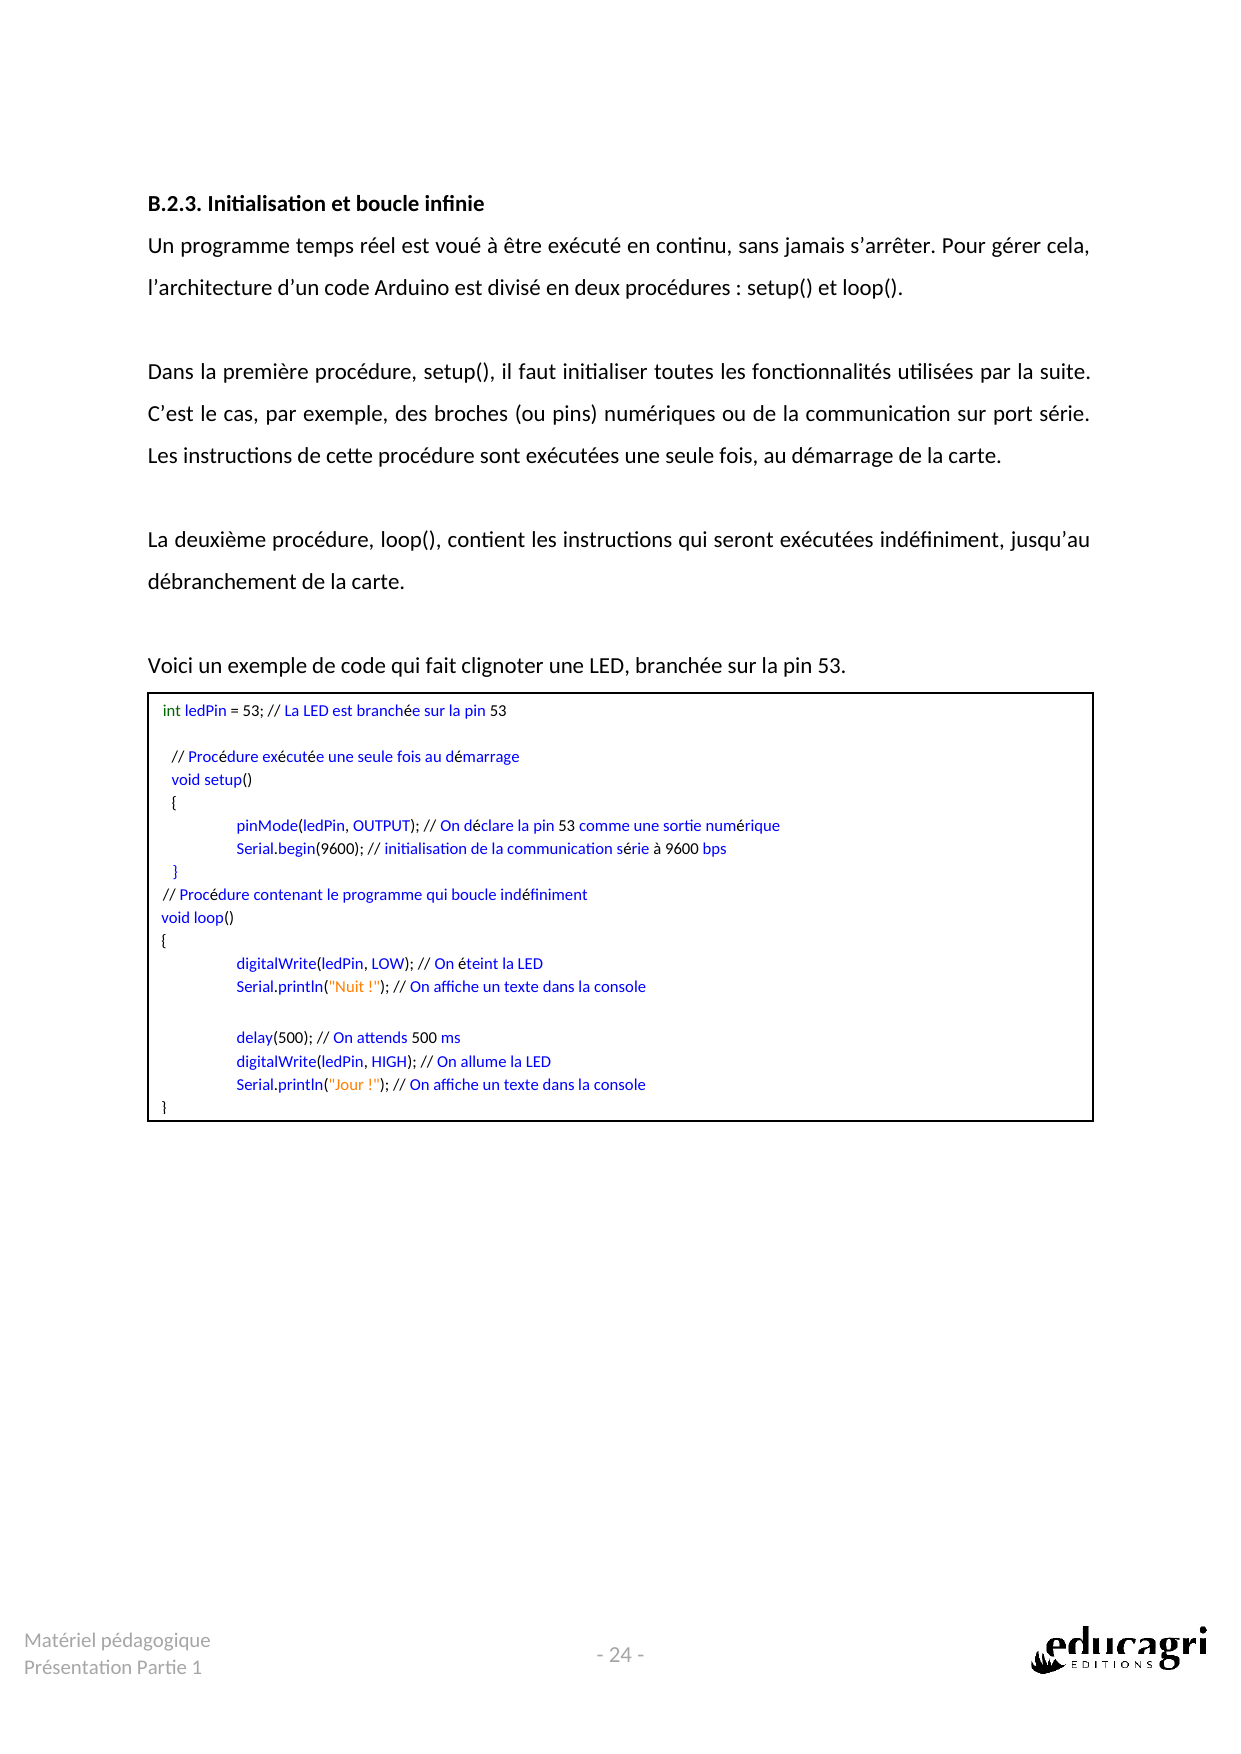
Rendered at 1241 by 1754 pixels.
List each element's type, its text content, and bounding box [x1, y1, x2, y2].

text Dans la première procédure, setup(), il faut initialiser toutes les fonctionnalités utilisées par la suite. C’est le cas, par exemple, des broches (ou pins) numériques ou de la communication sur port série. Les instructions de cette procédure sont exécutées une seule fois, au démarrage de la carte. [148, 357, 1093, 469]
picture [1023, 1620, 1214, 1681]
text La deuxième procédure, loop(), contient les instructions qui seront exécutées indéfiniment, jusqu’au débranchement de la carte. [148, 525, 1093, 595]
text Un programme temps réel est voué à être exécuté en continu, sans jamais s’arrêter. Pour gérer cela, l’architecture d’un code Arduino est divisé en deux procédures : setup() et loop(). [148, 232, 1093, 302]
text Voici un exemple de code qui fait clignoter une LED, branchée sur la pin 53. [148, 651, 1093, 679]
subtitle B.2.3. Initialisation et boucle infinie [148, 189, 1087, 218]
